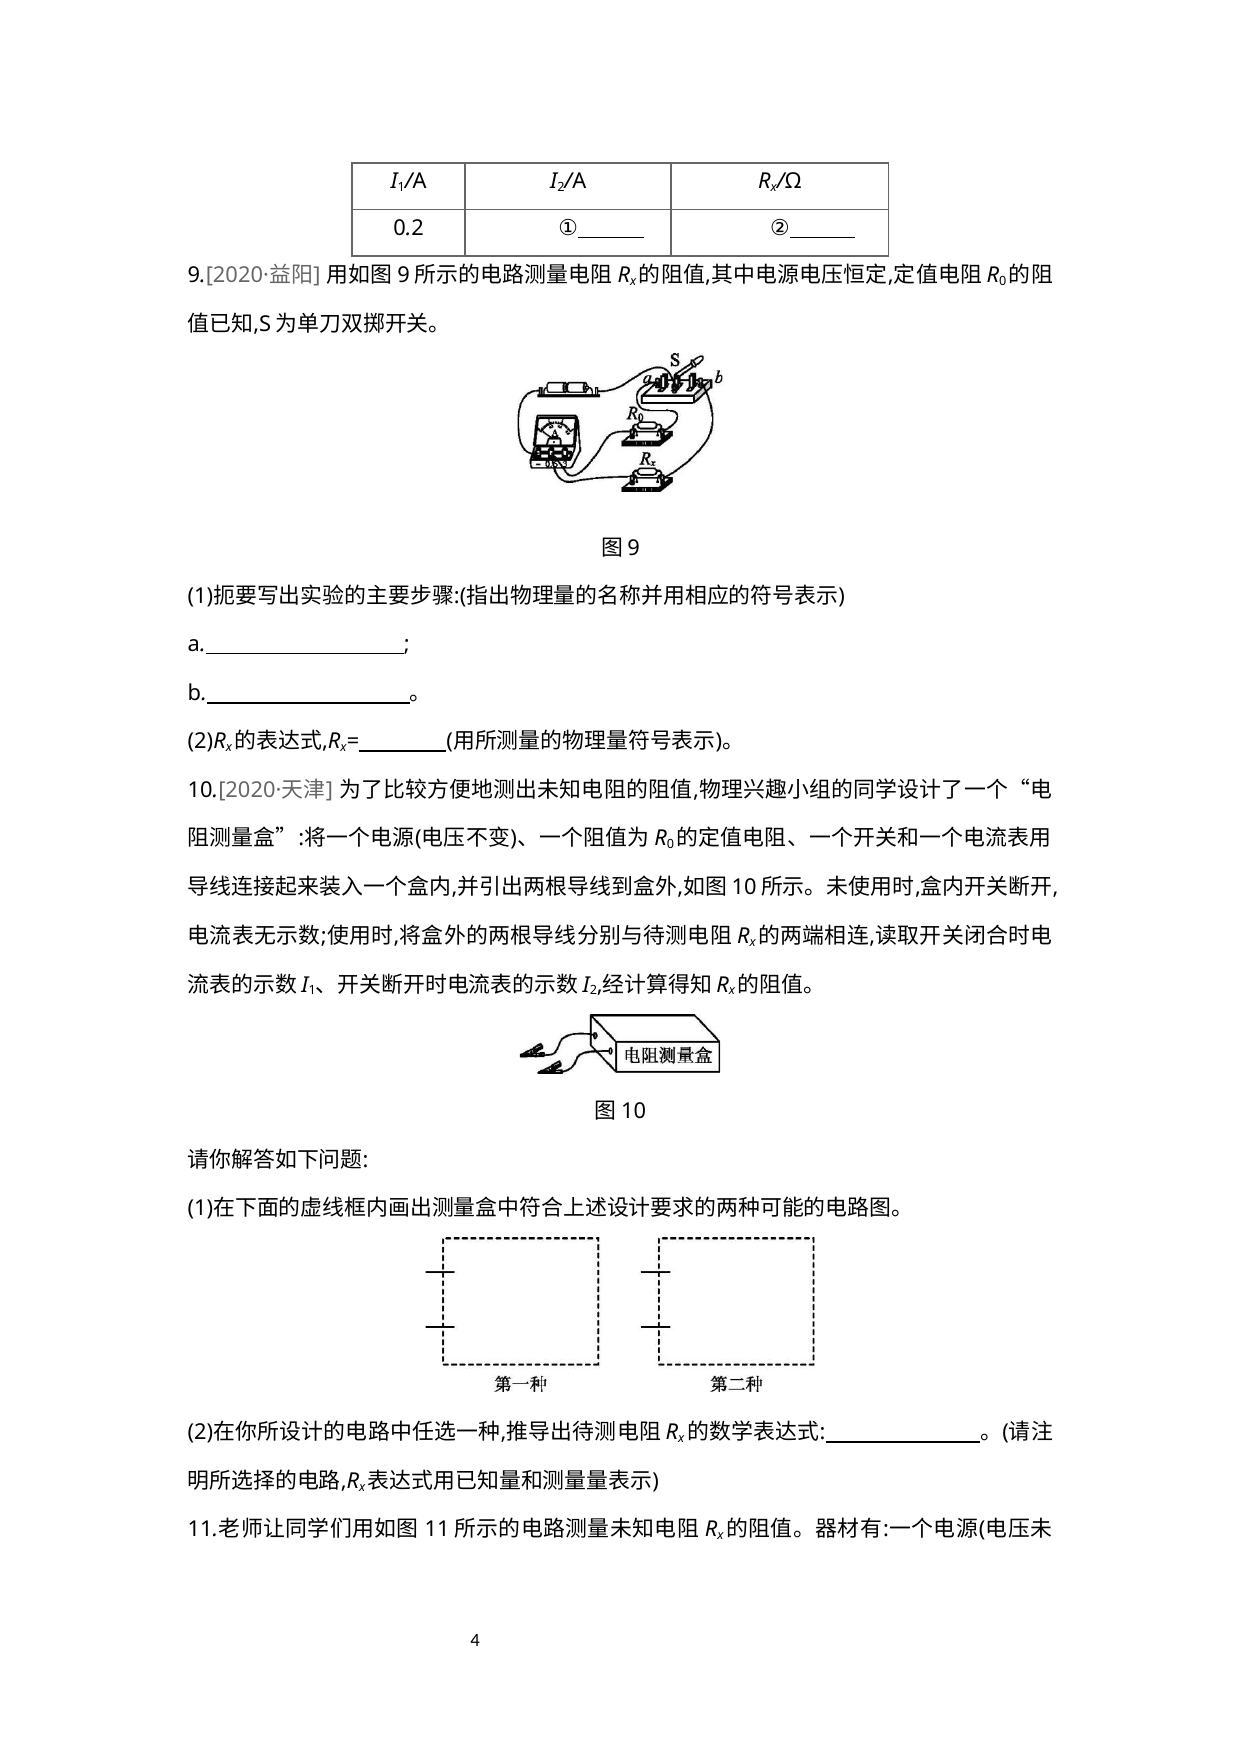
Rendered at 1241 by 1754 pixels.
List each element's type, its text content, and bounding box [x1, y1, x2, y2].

text 9.[2020·益阳] 用如图9所示的电路测量电阻Rx的阻值,其中电源电压恒定,定值电阻R0的阻值已知,S为单刀双掷开关。 [187, 257, 1053, 338]
text a. ; [187, 626, 1053, 659]
text (1)在下面的虚线框内画出测量盒中符合上述设计要求的两种可能的电路图。 [187, 1189, 1053, 1222]
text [187, 1511, 1053, 1543]
picture [425, 1237, 815, 1392]
table_header I2/A [466, 164, 670, 208]
table_cell ② [672, 210, 888, 255]
text (2)Rx的表达式,Rx= (用所测量的物理量符号表示)。 [187, 723, 1053, 755]
table_cell ① [466, 210, 670, 255]
table_header Rx/Ω [672, 164, 888, 208]
text 图9 [187, 529, 1053, 562]
text (2)在你所设计的电路中任选一种,推导出待测电阻Rx的数学表达式: 。(请注明所选择的电路,Rx表达式用已知量和测量量表示) [187, 1414, 1053, 1495]
picture [519, 1014, 721, 1074]
picture [517, 353, 723, 492]
text b. 。 [187, 674, 1053, 707]
text (1)扼要写出实验的主要步骤:(指出物理量的名称并用相应的符号表示) [187, 578, 1053, 610]
text 图10 [187, 1093, 1053, 1125]
text 请你解答如下问题: [187, 1141, 1053, 1174]
table_cell 0.2 [353, 210, 464, 255]
table_header I1/A [353, 164, 464, 208]
text 10.[2020·天津] 为了比较方便地测出未知电阻的阻值,物理兴趣小组的同学设计了一个“电阻测量盒”:将一个电源(电压不变)、一个阻值为R0的定值电阻、一个开关和一个电流表用导线连接起来装入一个盒内,并引出两根导线到盒外,如图10所示。未使用时,盒内开关断开,电流表无示数;使用时,将盒外的两根导线分别与待测电阻Rx的两端相连,读取开关闭合时电流表的示数I1、开关断开时电流表的示数I2,经计算得知Rx的阻值。 [187, 771, 1053, 999]
